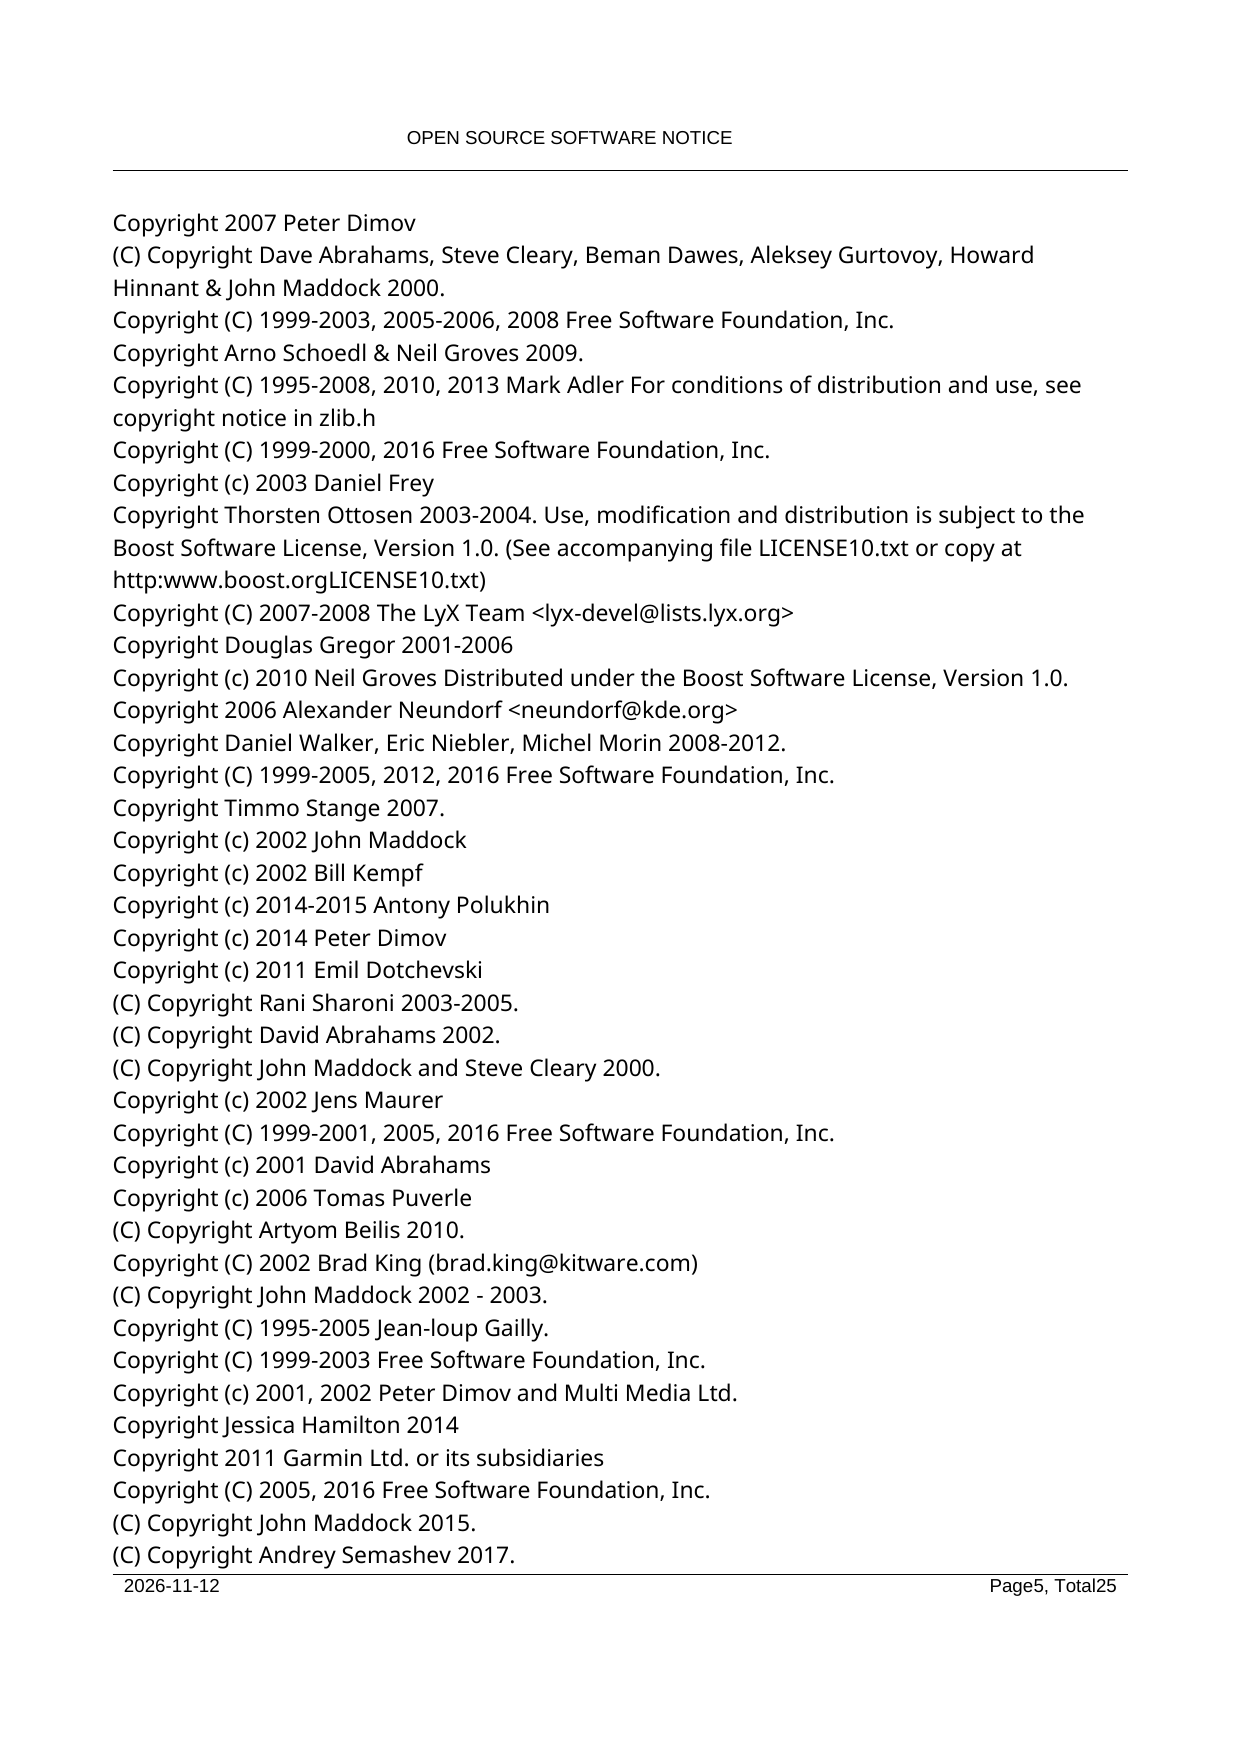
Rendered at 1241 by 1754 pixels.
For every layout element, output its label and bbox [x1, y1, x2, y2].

text [112, 206, 1128, 1571]
